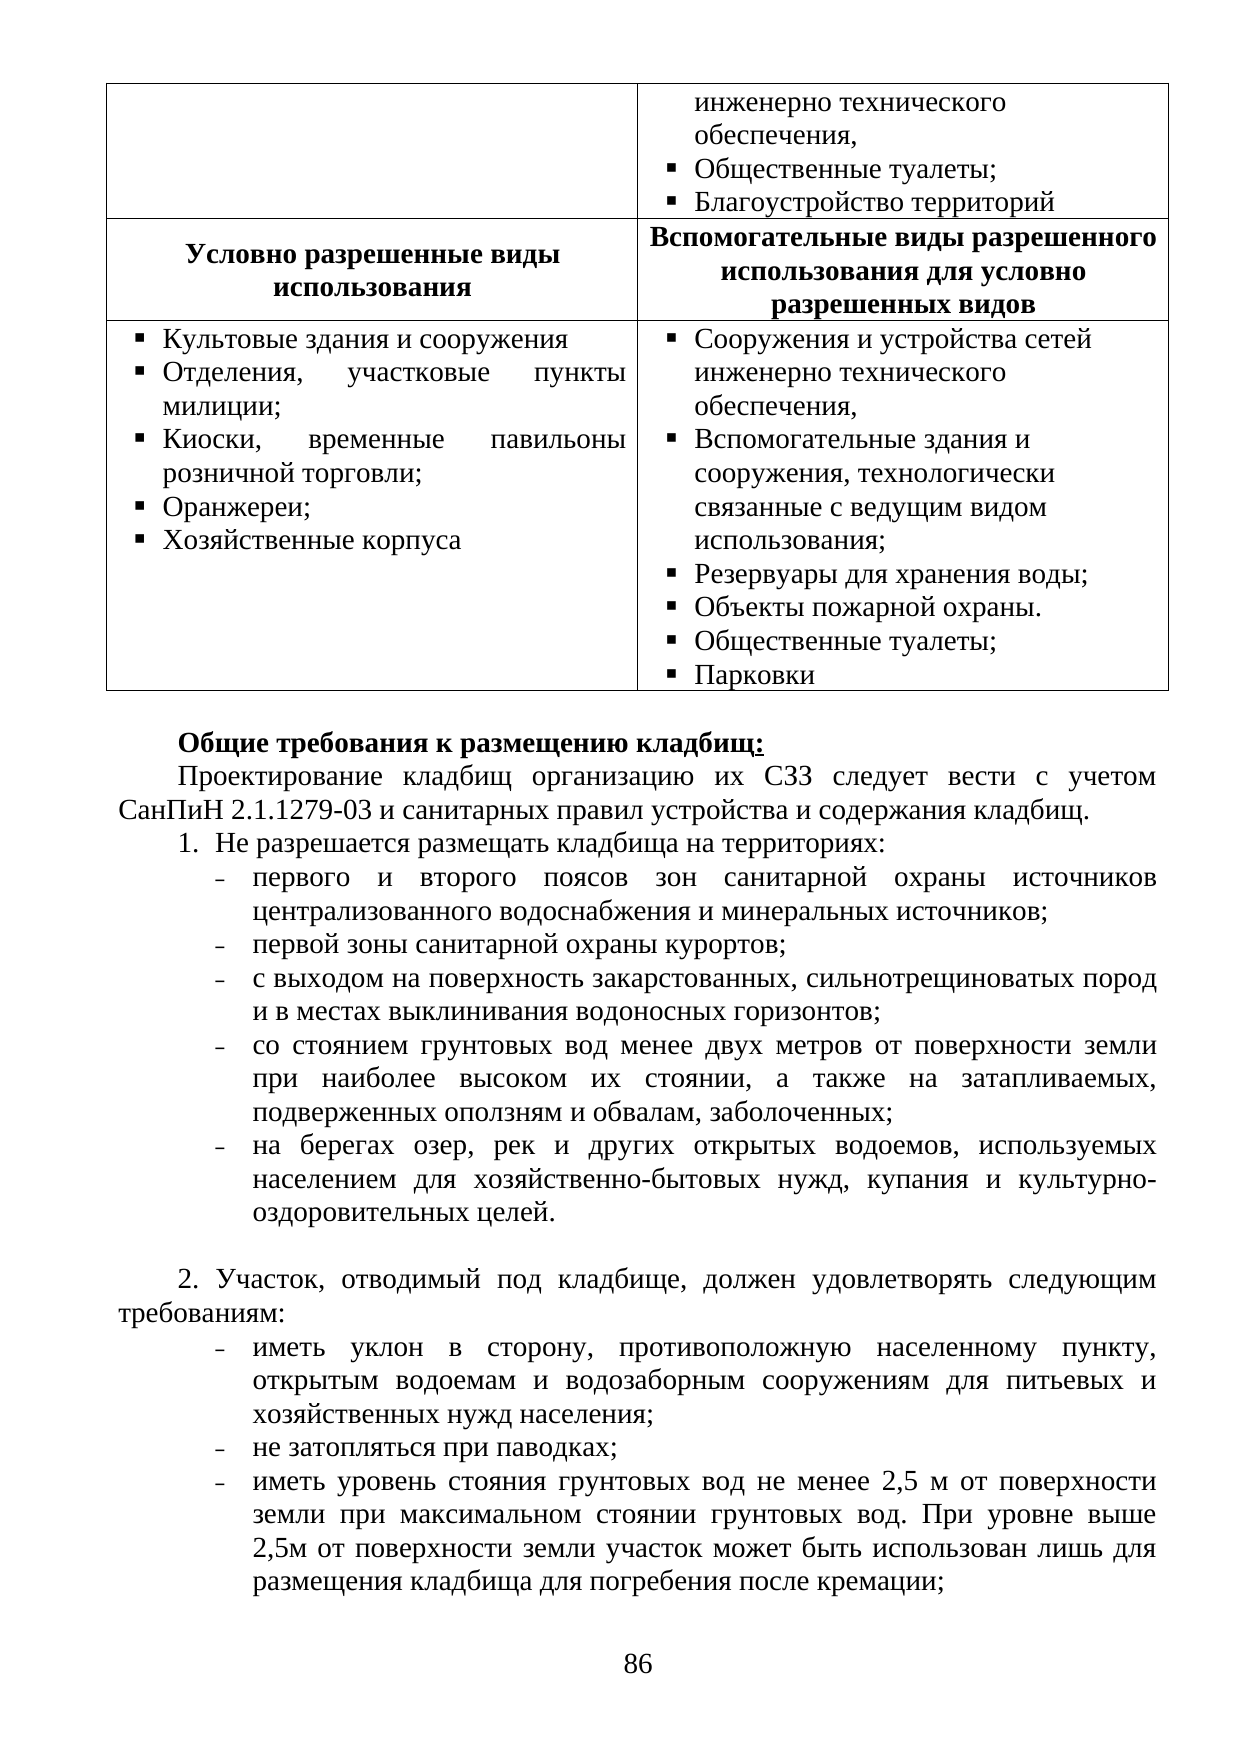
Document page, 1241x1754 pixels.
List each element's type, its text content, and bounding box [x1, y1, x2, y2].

text 2. Участок, отводимый под кладбище, должен удовлетворять следующим требованиям: [118, 1262, 1157, 1329]
table_cell Условно разрешенные виды использования [107, 219, 637, 320]
list иметь уклон в сторону, противоположную населенному пункту, открытым водоемам и водозаборным сооружениям для питьевых и хозяйственных нужд населения; [215, 1329, 1157, 1429]
list со стоянием грунтовых вод менее двух метров от поверхности земли при наиболее высоком их стоянии, а также на затапливаемых, подверженных оползням и обвалам, заболоченных; [215, 1027, 1157, 1127]
list Не разрешается размещать кладбища на территориях: [177, 826, 1157, 859]
table_cell Вспомогательные виды разрешенного использования для условно разрешенных видов [638, 219, 1168, 320]
table_cell Культовые здания и сооружения Отделения, участковые пункты милиции; Киоски, временные павильоны розничной торговли; Оранжереи; Хозяйственные корпуса [107, 321, 637, 690]
list с выходом на поверхность закарстованных, сильнотрещиноватых пород и в местах выклинивания водоносных горизонтов; [215, 960, 1157, 1027]
list не затопляться при паводках; [215, 1429, 1157, 1463]
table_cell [107, 84, 637, 218]
list иметь уровень стояния грунтовых вод не менее 2,5 м от поверхности земли при максимальном стоянии грунтовых вод. При уровне выше 2,5м от поверхности земли участок может быть использован лишь для размещения кладбища для погребения после кремации; [215, 1463, 1157, 1597]
table_cell Сооружения и устройства сетей инженерно технического обеспечения, Вспомогательные здания и сооружения, технологически связанные с ведущим видом использования; Резервуары для хранения воды; Объекты пожарной охраны. Общественные туалеты; Парковки [638, 321, 1168, 690]
text Проектирование кладбищ организацию их СЗЗ следует вести с учетом СанПиН 2.1.1279-03 и санитарных правил устройства и содержания кладбищ. [118, 758, 1157, 826]
list на берегах озер, рек и других открытых водоемов, используемых населением для хозяйственно-бытовых нужд, купания и культурно-оздоровительных целей. [215, 1127, 1157, 1228]
text Общие требования к размещению кладбищ: [118, 725, 1157, 758]
list первого и второго поясов зон санитарной охраны источников централизованного водоснабжения и минеральных источников; [215, 859, 1157, 926]
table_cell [638, 84, 1168, 218]
list первой зоны санитарной охраны курортов; [215, 926, 1157, 960]
